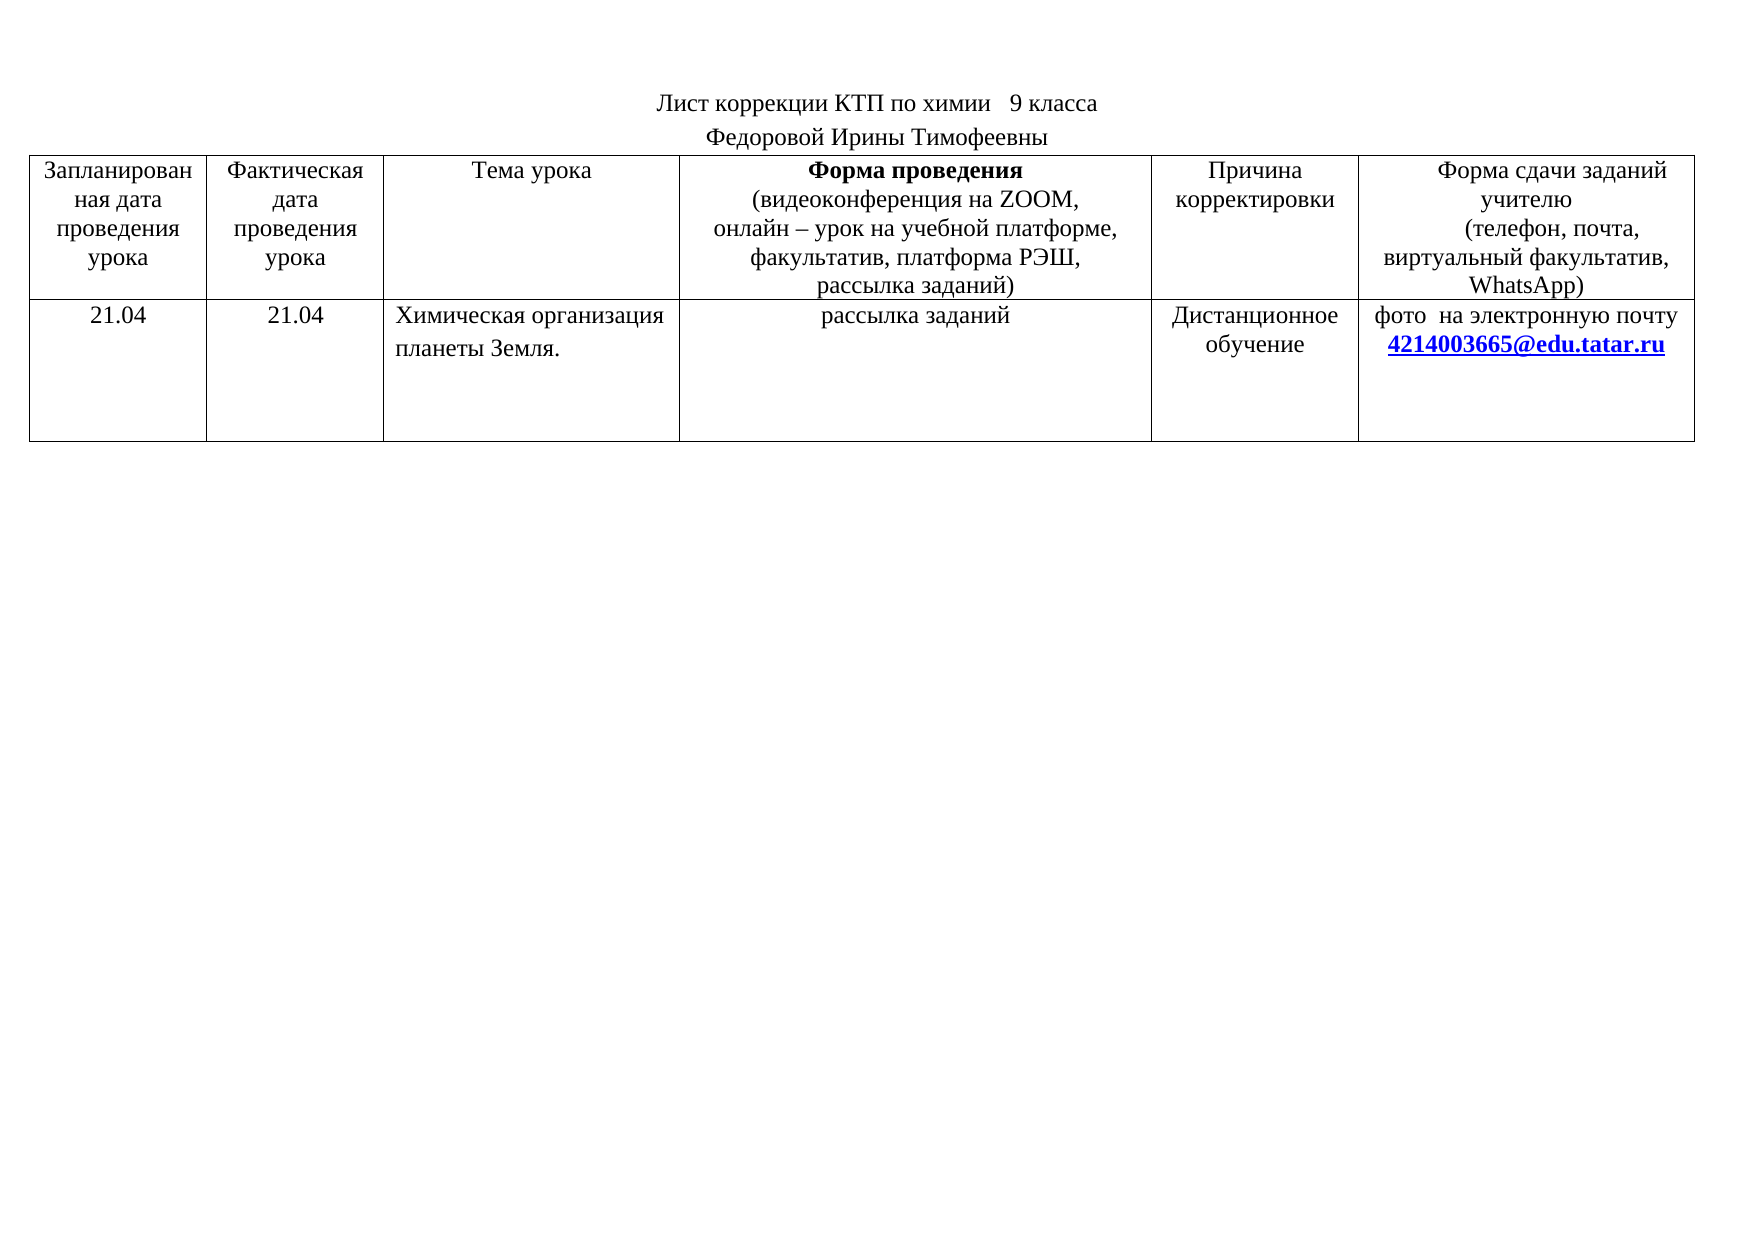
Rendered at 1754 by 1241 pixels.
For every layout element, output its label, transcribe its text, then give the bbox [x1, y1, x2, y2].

text Лист коррекции КТП по химии 9 класса [118, 88, 1636, 117]
text Федоровой Ирины Тимофеевны [118, 122, 1636, 150]
table_header Запланированная дата проведения урока [30, 156, 206, 299]
table_header Тема урока [384, 156, 679, 299]
table_header Причина корректировки [1152, 156, 1358, 299]
table_cell рассылка заданий [680, 300, 1151, 441]
table_cell фото на электронную почту 4214003665@edu.tatar.ru [1359, 300, 1694, 441]
table_header Фактическая дата проведения урока [207, 156, 383, 299]
table_cell 21.04 [30, 300, 206, 441]
table_cell Химическая организация планеты Земля. [384, 300, 679, 441]
table_header Форма сдачи заданий учителю (телефон, почта, виртуальный факультатив, WhatsApp) [1359, 156, 1694, 299]
table_cell Дистанционное обучение [1152, 300, 1358, 441]
table_cell 21.04 [207, 300, 383, 441]
table_header Форма проведения (видеоконференция на ZOOM, онлайн – урок на учебной платформе, факультатив, платформа РЭШ, рассылка заданий) [680, 156, 1151, 299]
